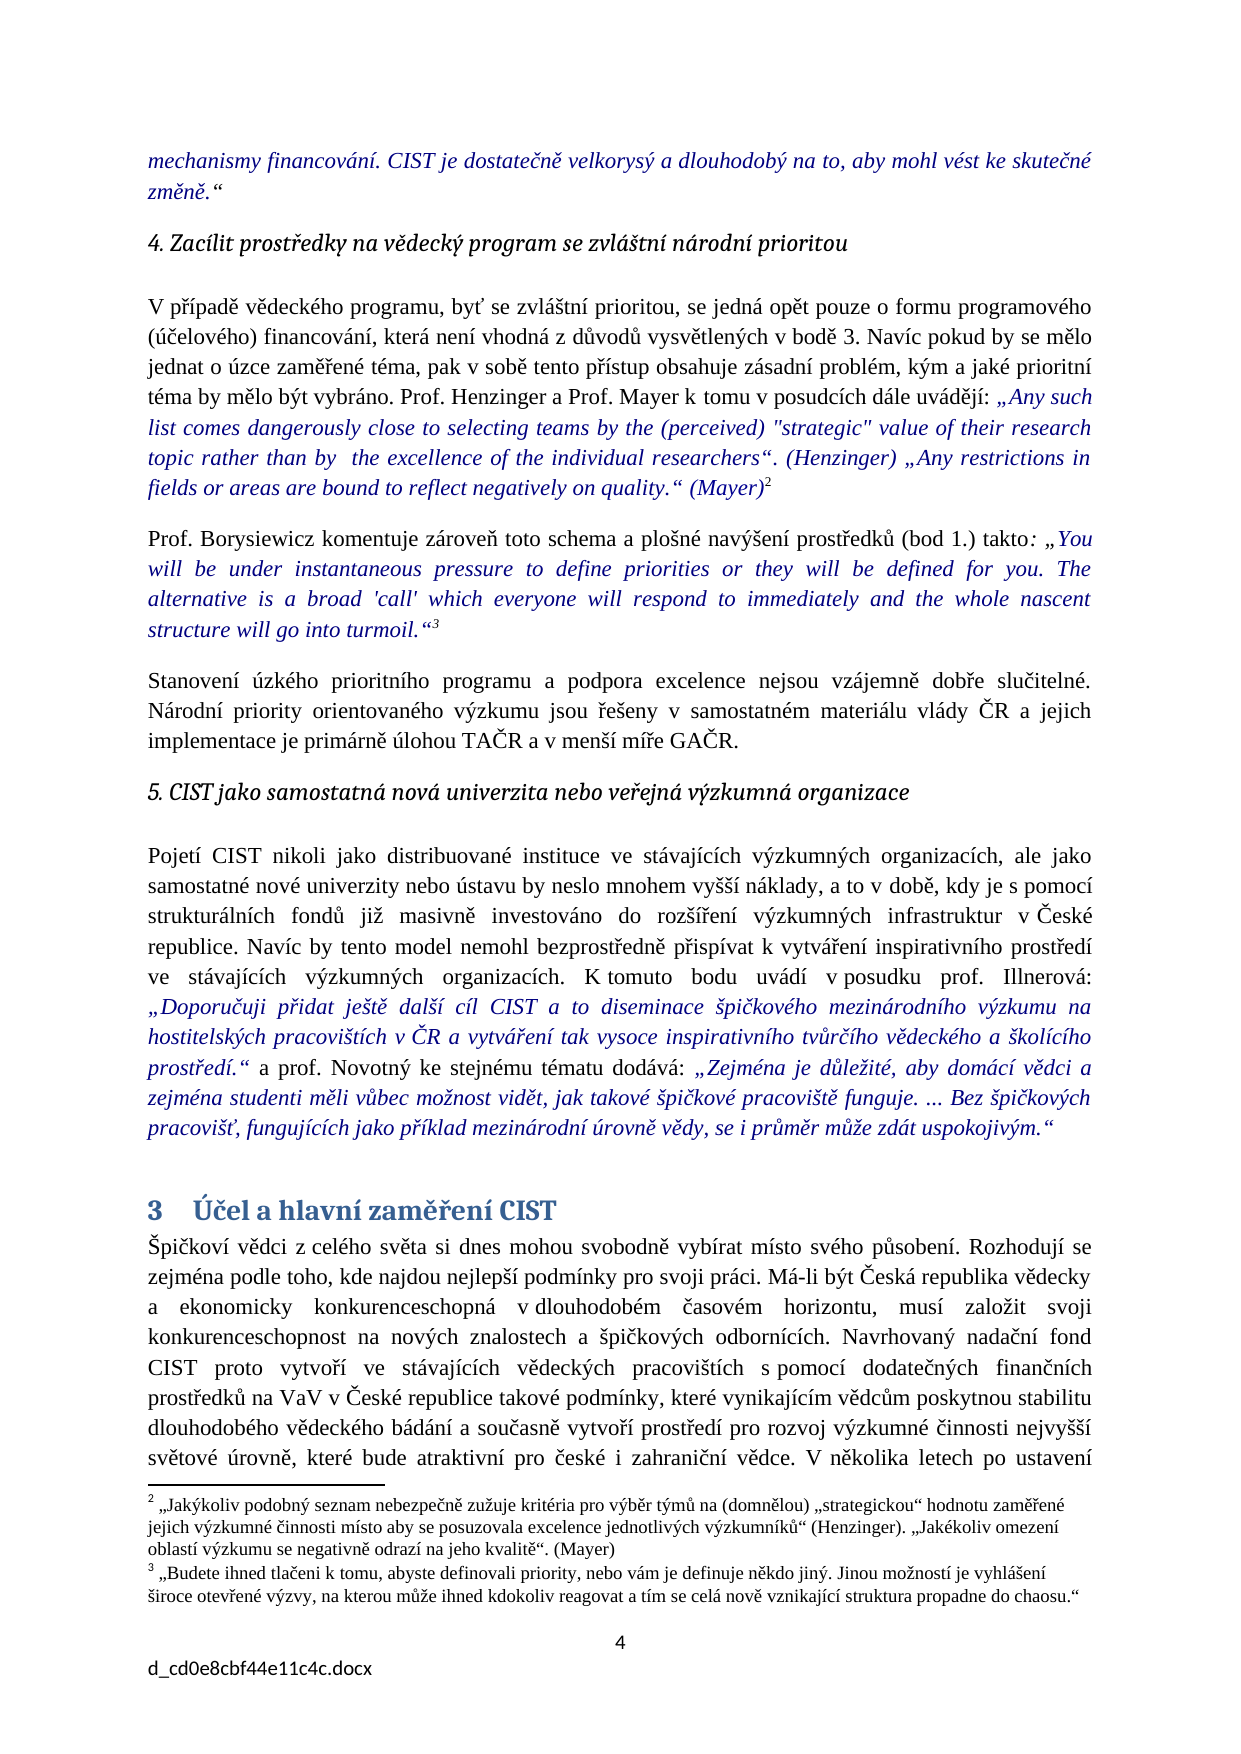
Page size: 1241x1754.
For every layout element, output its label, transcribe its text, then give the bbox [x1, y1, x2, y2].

text Pojetí CIST nikoli jako distribuované instituce ve stávajících výzkumných organizacích, ale jako samostatné nové univerzity nebo ústavu by neslo mnohem vyšší náklady, a to v době, kdy je s pomocí strukturálních fondů již masivně investováno do rozšíření výzkumných infrastruktur v České republice. Navíc by tento model nemohl bezprostředně přispívat k vytváření inspirativního prostředí ve stávajících výzkumných organizacích. K tomuto bodu uvádí v posudku prof. Illnerová: „Doporučuji přidat ještě další cíl CIST a to diseminace špičkového mezinárodního výzkumu na hostitelských pracovištích v ČR a vytváření tak vysoce inspirativního tvůrčího vědeckého a školícího prostředí.“ a prof. Novotný ke stejnému tématu dodává: „Zejména je důležité, aby domácí vědci a zejména studenti měli vůbec možnost vidět, jak takové špičkové pracoviště funguje. ... Bez špičkových pracovišť, fungujících jako příklad mezinárodní úrovně vědy, se i průměr může zdát uspokojivým.“ [148, 842, 1093, 1140]
text 5. CIST jako samostatná nová univerzita nebo veřejná výzkumná organizace [148, 778, 1093, 807]
text Stanovení úzkého prioritního programu a podpora excelence nejsou vzájemně dobře slučitelné. Národní priority orientovaného výzkumu jsou řešeny v samostatném materiálu vlády ČR a jejich implementace je primárně úlohou TAČR a v menší míře GAČR. [148, 667, 1093, 753]
text V případě vědeckého programu, byť se zvláštní prioritou, se jedná opět pouze o formu programového (účelového) financování, která není vhodná z důvodů vysvětlených v bodě 3. Navíc pokud by se mělo jednat o úzce zaměřené téma, pak v sobě tento přístup obsahuje zásadní problém, kým a jaké prioritní téma by mělo být vybráno. Prof. Henzinger a Prof. Mayer k tomu v posudcích dále uvádějí: „Any such list comes dangerously close to selecting teams by the (perceived) "strategic" value of their research topic rather than by the excellence of the individual researchers“. (Henzinger) „Any restrictions in fields or areas are bound to reflect negatively on quality.“ (Mayer) [148, 293, 1093, 500]
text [148, 1233, 1093, 1471]
text 4. Zacílit prostředky na vědecký program se zvláštní národní prioritou [148, 229, 1093, 258]
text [148, 148, 1093, 204]
subtitle Účel a hlavní zaměření CIST [148, 1194, 1093, 1228]
text Prof. Borysiewicz komentuje zároveň toto schema a plošné navýšení prostředků (bod 1.) takto: „You will be under instantaneous pressure to define priorities or they will be defined for you. The alternative is a broad 'call' which everyone will respond to immediately and the whole nascent structure will go into turmoil.“ [148, 525, 1093, 642]
